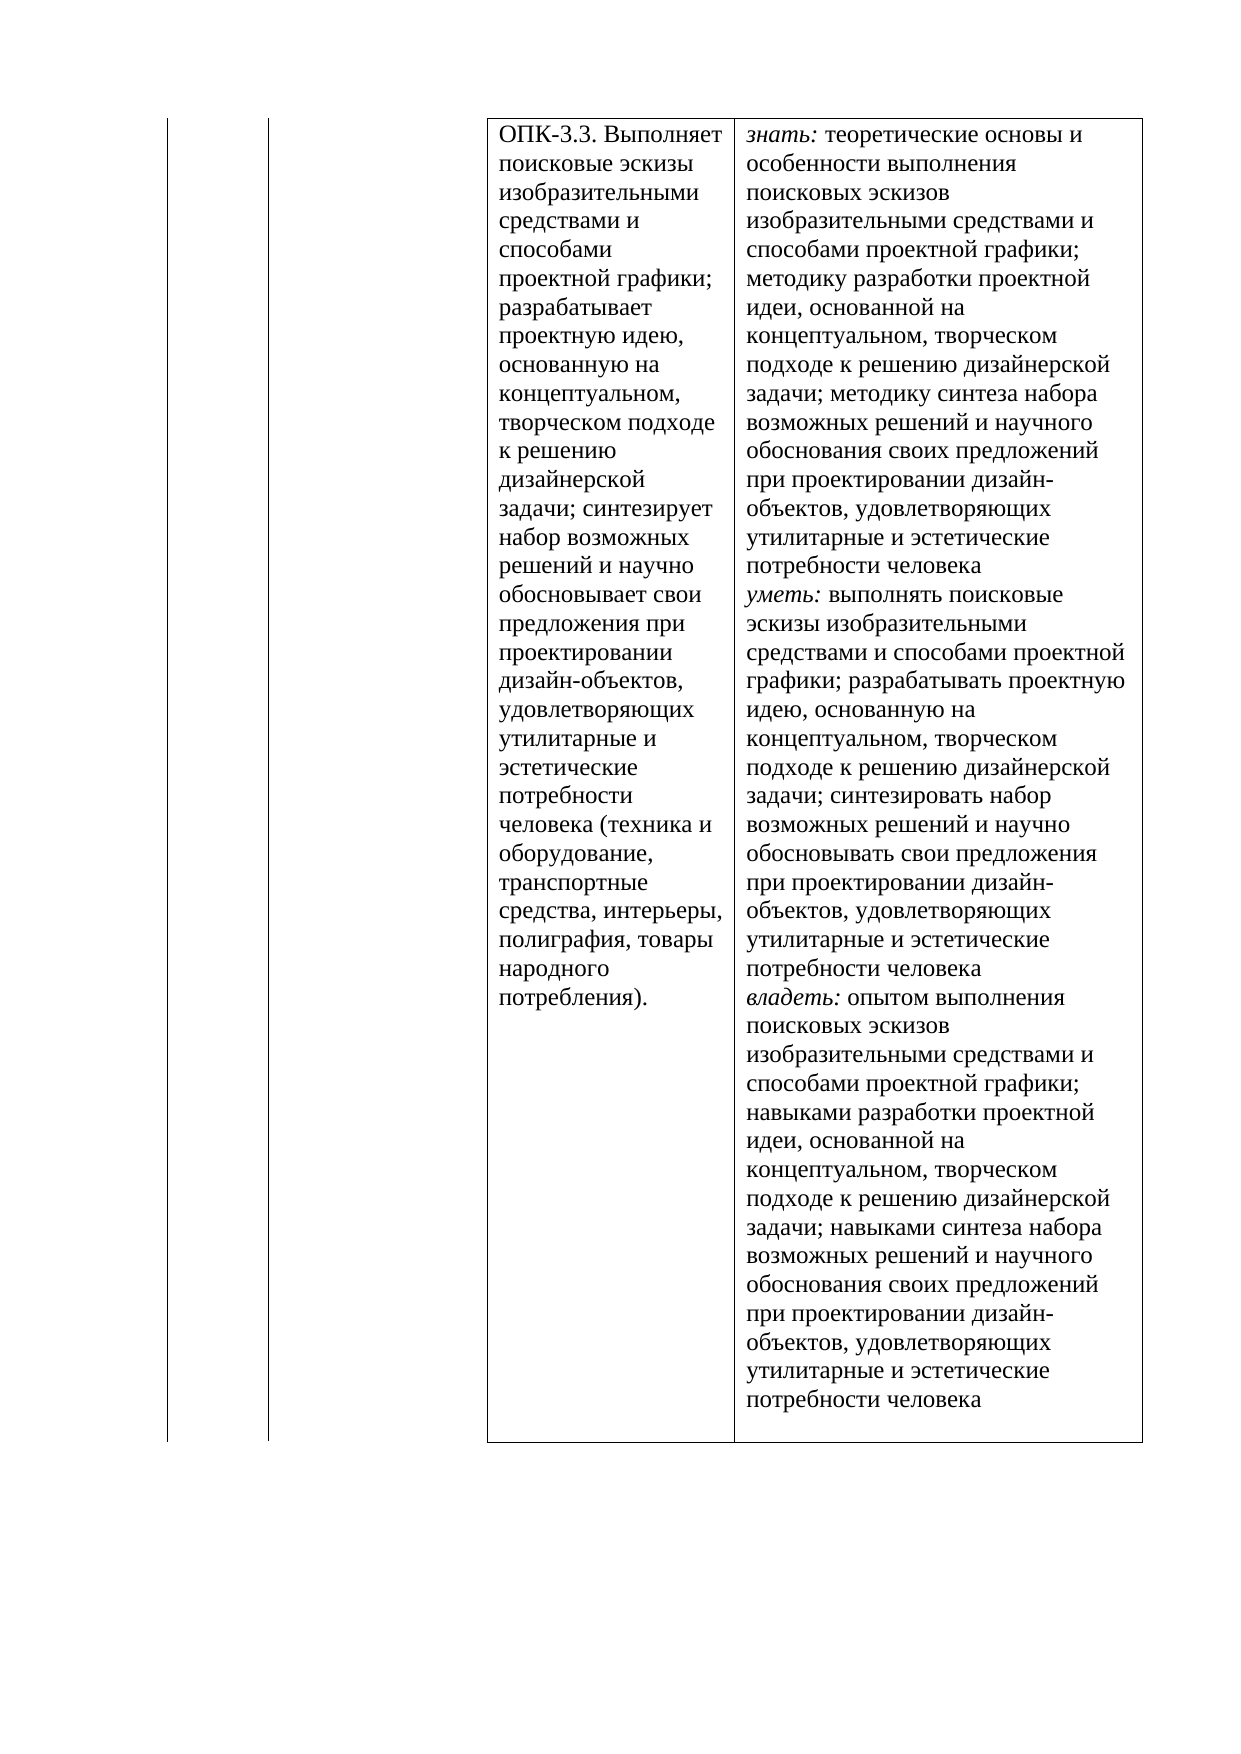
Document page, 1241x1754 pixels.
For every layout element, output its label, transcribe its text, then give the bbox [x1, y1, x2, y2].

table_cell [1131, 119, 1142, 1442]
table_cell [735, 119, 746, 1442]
table_cell ОПК-3.3. Выполняет поисковые эскизы изобразительными средствами и способами проектной графики; разрабатывает проектную идею, основанную на концептуальном, творческом подходе к решению дизайнерской задачи; синтезирует набор возможных решений и научно обосновывает свои предложения при проектировании дизайн-объектов, удовлетворяющих утилитарные и эстетические потребности человека (техника и оборудование, транспортные средства, интерьеры, полиграфия, товары народного потребления). [488, 119, 734, 1442]
